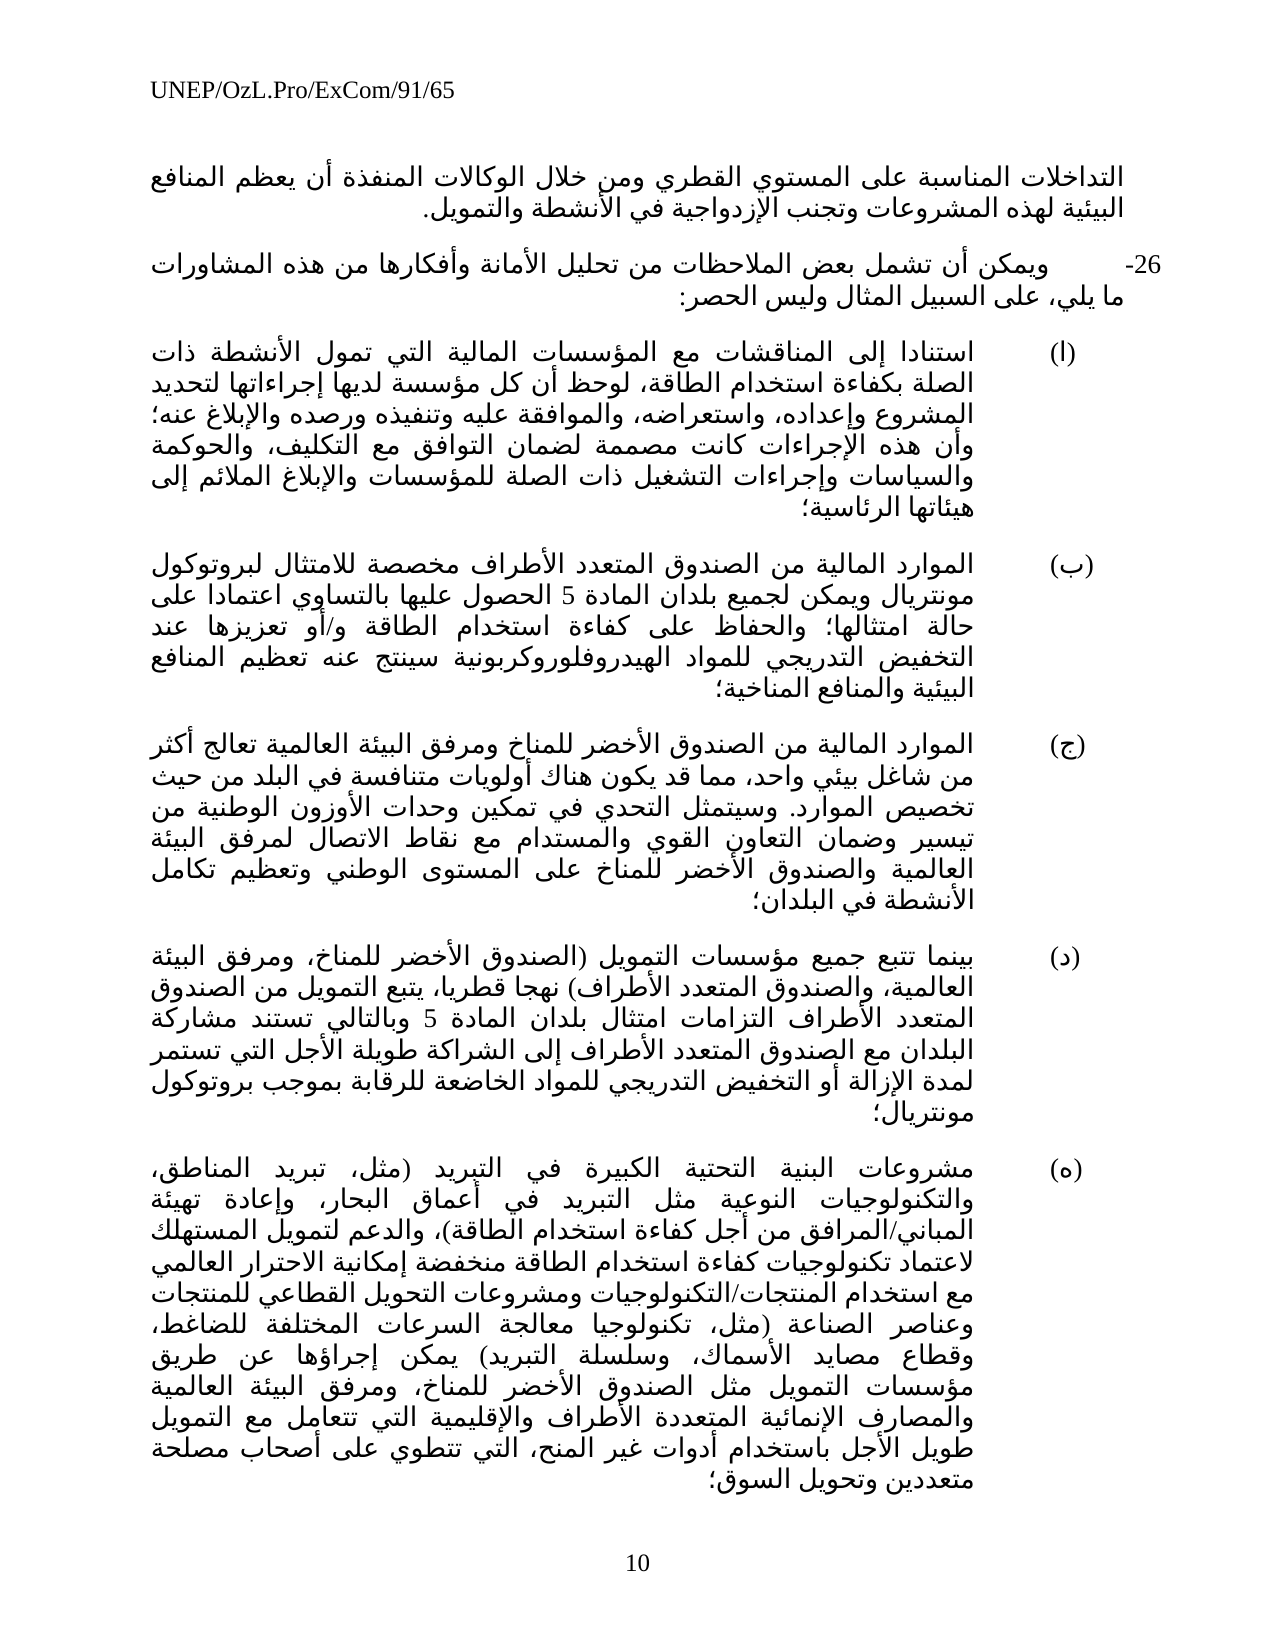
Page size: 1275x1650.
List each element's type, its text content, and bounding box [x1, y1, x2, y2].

list الموارد المالية من الصندوق الأخضر للمناخ ومرفق البيئة العالمية تعالج أكثر من شاغل بيئي واحد، مما قد يكون هناك أولويات متنافسة في البلد من حيث تخصيص الموارد. وسيتمثل التحدي في تمكين وحدات الأوزون الوطنية من تيسير وضمان التعاون القوي والمستدام مع نقاط الاتصال لمرفق البيئة العالمية والصندوق الأخضر للمناخ على المستوى الوطني وتعظيم تكامل الأنشطة في البلدان؛ [150, 728, 1050, 915]
list الموارد المالية من الصندوق المتعدد الأطراف مخصصة للامتثال لبروتوكول مونتريال ويمكن لجميع بلدان المادة 5 الحصول عليها بالتساوي اعتمادا على حالة امتثالها؛ والحفاظ على كفاءة استخدام الطاقة و/أو تعزيزها عند التخفيض التدريجي للمواد الهيدروفلوروكربونية سينتج عنه تعظيم المنافع البيئية والمنافع المناخية؛ [150, 548, 1050, 703]
list استنادا إلى المناقشات مع المؤسسات المالية التي تمول الأنشطة ذات الصلة بكفاءة استخدام الطاقة، لوحظ أن كل مؤسسة لديها إجراءاتها لتحديد المشروع وإعداده، واستعراضه، والموافقة عليه وتنفيذه ورصده والإبلاغ عنه؛ وأن هذه الإجراءات كانت مصممة لضمان التوافق مع التكليف، والحوكمة والسياسات وإجراءات التشغيل ذات الصلة للمؤسسات والإبلاغ الملائم إلى هيئاتها الرئاسية؛ [150, 336, 1050, 523]
list مشروعات البنية التحتية الكبيرة في التبريد (مثل، تبريد المناطق، والتكنولوجيات النوعية مثل التبريد في أعماق البحار، وإعادة تهيئة المباني/المرافق من أجل كفاءة استخدام الطاقة)، والدعم لتمويل المستهلك لاعتماد تكنولوجيات كفاءة استخدام الطاقة منخفضة إمكانية الاحترار العالمي مع استخدام المنتجات/التكنولوجيات ومشروعات التحويل القطاعي للمنتجات وعناصر الصناعة (مثل، تكنولوجيا معالجة السرعات المختلفة للضاغط، وقطاع مصايد الأسماك، وسلسلة التبريد) يمكن إجراؤها عن طريق مؤسسات التمويل مثل الصندوق الأخضر للمناخ، ومرفق البيئة العالمية والمصارف الإنمائية المتعددة الأطراف والإقليمية التي تتعامل مع التمويل طويل الأجل باستخدام أدوات غير المنح، التي تتطوي على أصحاب مصلحة متعددين وتحويل السوق؛ [150, 1152, 1050, 1495]
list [150, 161, 1125, 223]
list بينما تتبع جميع مؤسسات التمويل (الصندوق الأخضر للمناخ، ومرفق البيئة العالمية، والصندوق المتعدد الأطراف) نهجا قطريا، يتبع التمويل من الصندوق المتعدد الأطراف التزامات امتثال بلدان المادة 5 وبالتالي تستند مشاركة البلدان مع الصندوق المتعدد الأطراف إلى الشراكة طويلة الأجل التي تستمر لمدة الإزالة أو التخفيض التدريجي للمواد الخاضعة للرقابة بموجب بروتوكول مونتريال؛ [150, 940, 1050, 1127]
list ويمكن أن تشمل بعض الملاحظات من تحليل الأمانة وأفكارها من هذه المشاورات ما يلي، على السبيل المثال وليس الحصر: [150, 248, 1125, 311]
